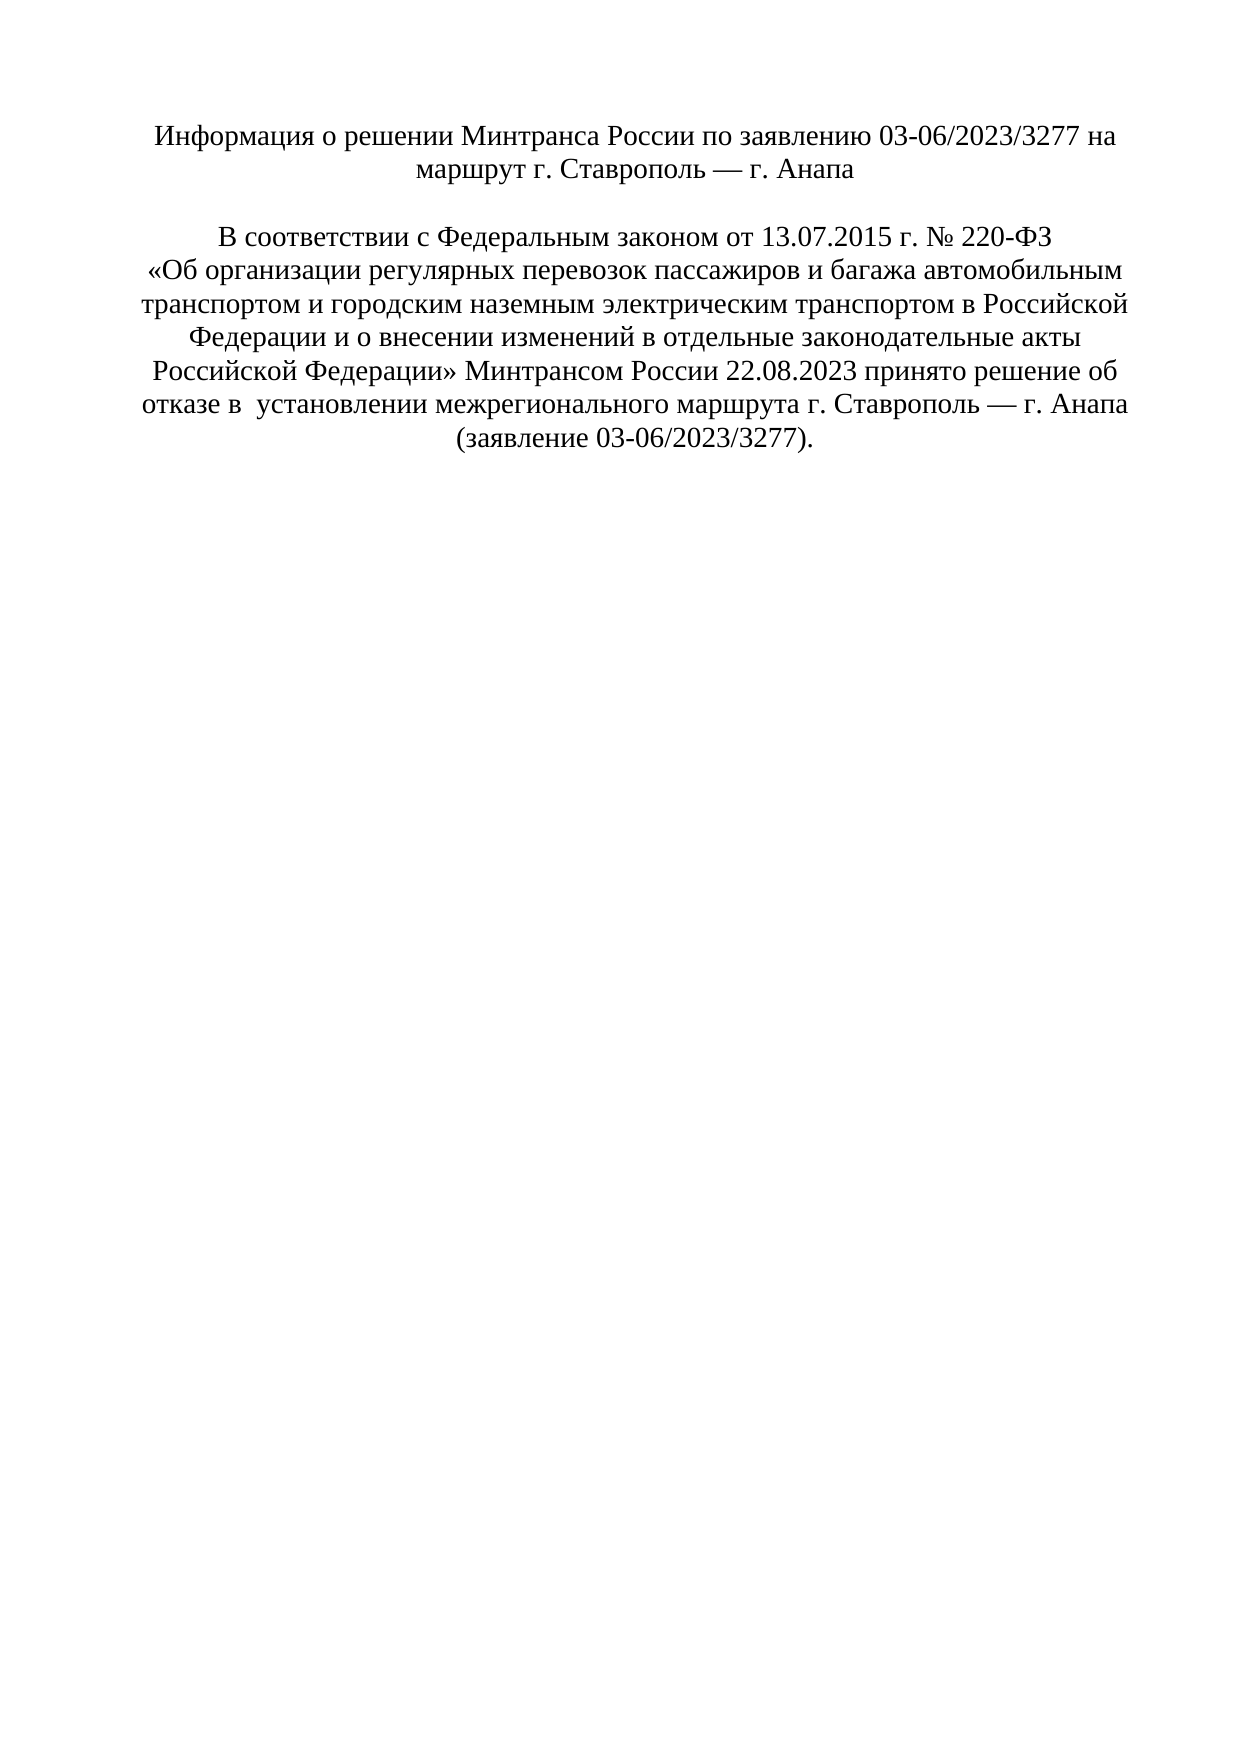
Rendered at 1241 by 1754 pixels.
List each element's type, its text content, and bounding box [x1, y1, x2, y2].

text В соответствии с Федеральным законом от 13.07.2015 г. № 220-ФЗ «Об организации регулярных перевозок пассажиров и багажа автомобильным транспортом и городским наземным электрическим транспортом в Российской Федерации и о внесении изменений в отдельные законодательные акты Российской Федерации» Минтрансом России 22.08.2023 принято решение об отказе в установлении межрегионального маршрута г. Ставрополь — г. Анапа (заявление 03-06/2023/3277). [118, 219, 1152, 453]
text Информация о решении Минтранса России по заявлению 03-06/2023/3277 на маршрут г. Ставрополь — г. Анапа [118, 118, 1152, 185]
